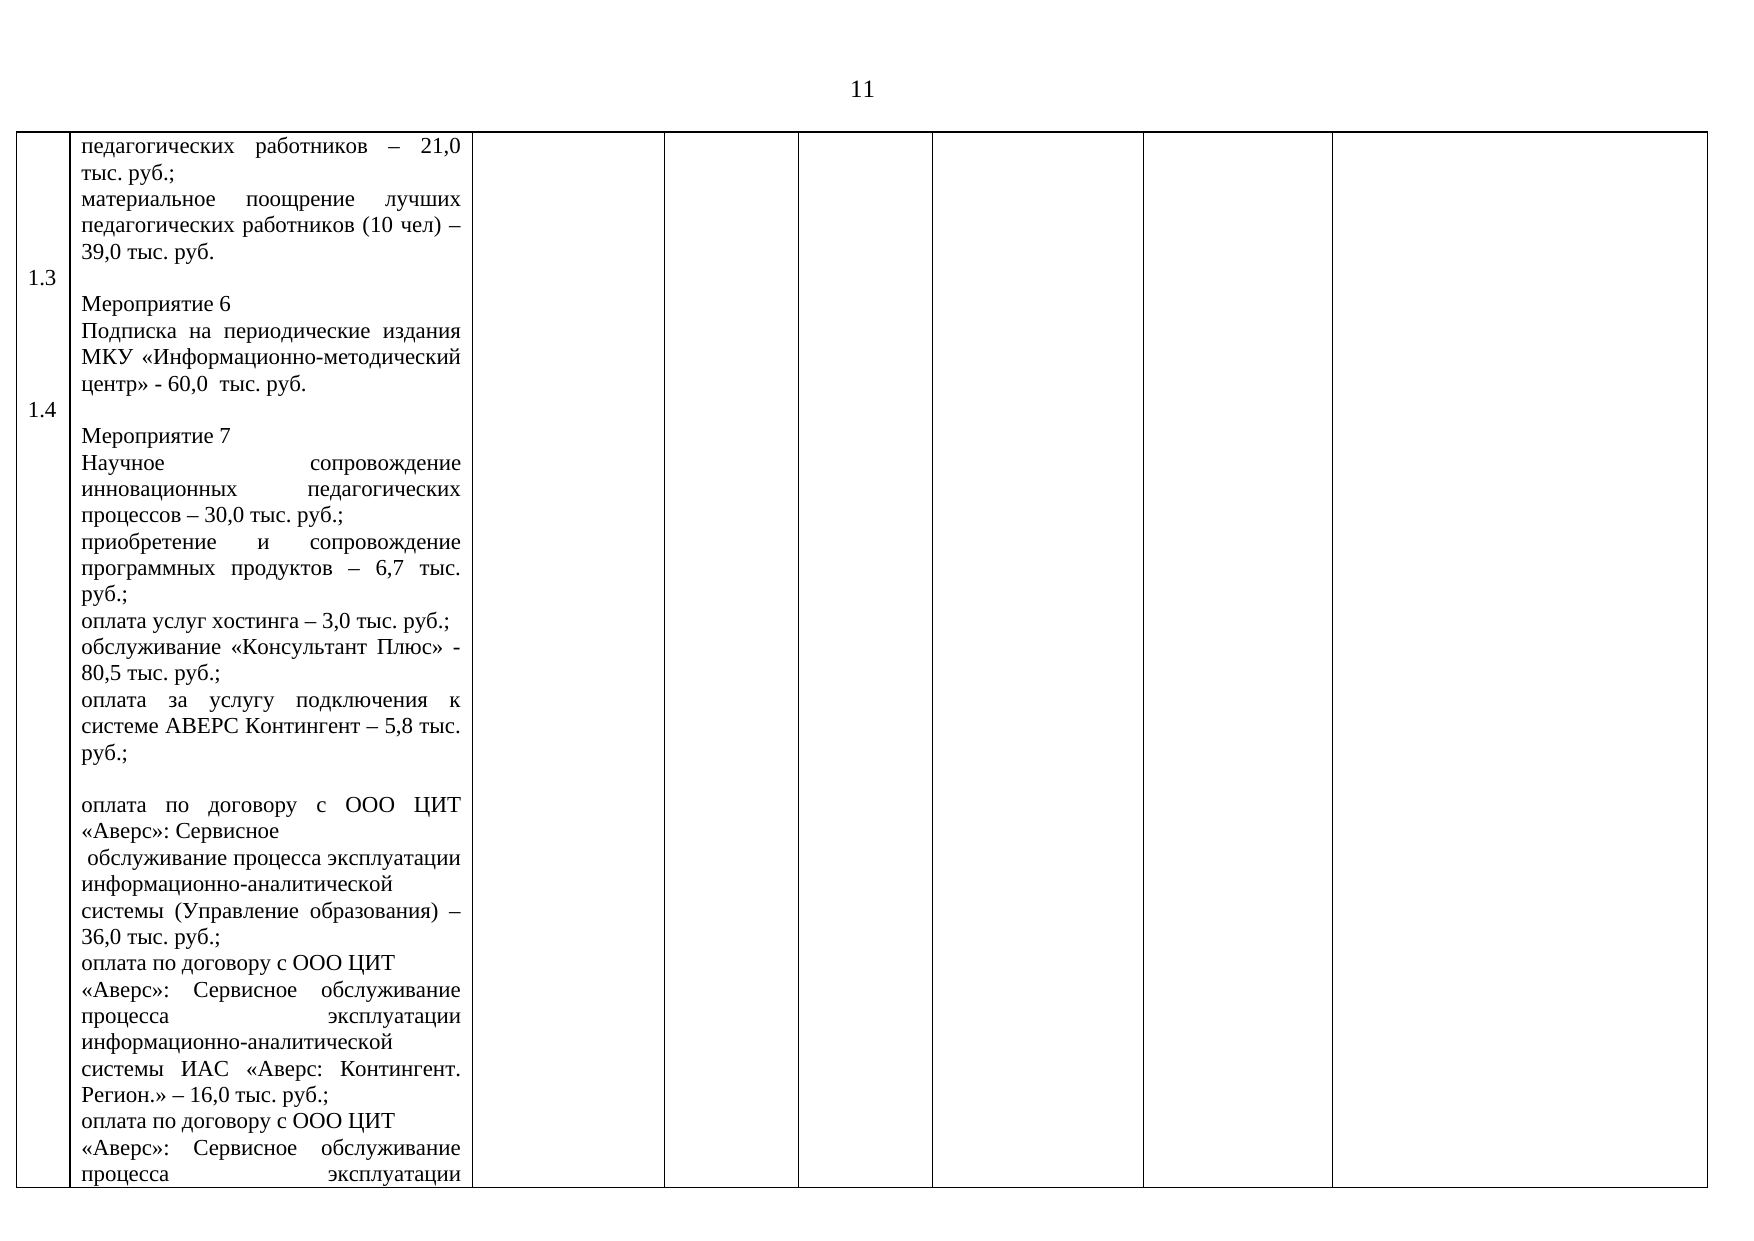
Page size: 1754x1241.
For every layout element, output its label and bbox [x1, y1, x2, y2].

table_cell [1144, 133, 1332, 1187]
table_cell [933, 133, 1143, 1187]
